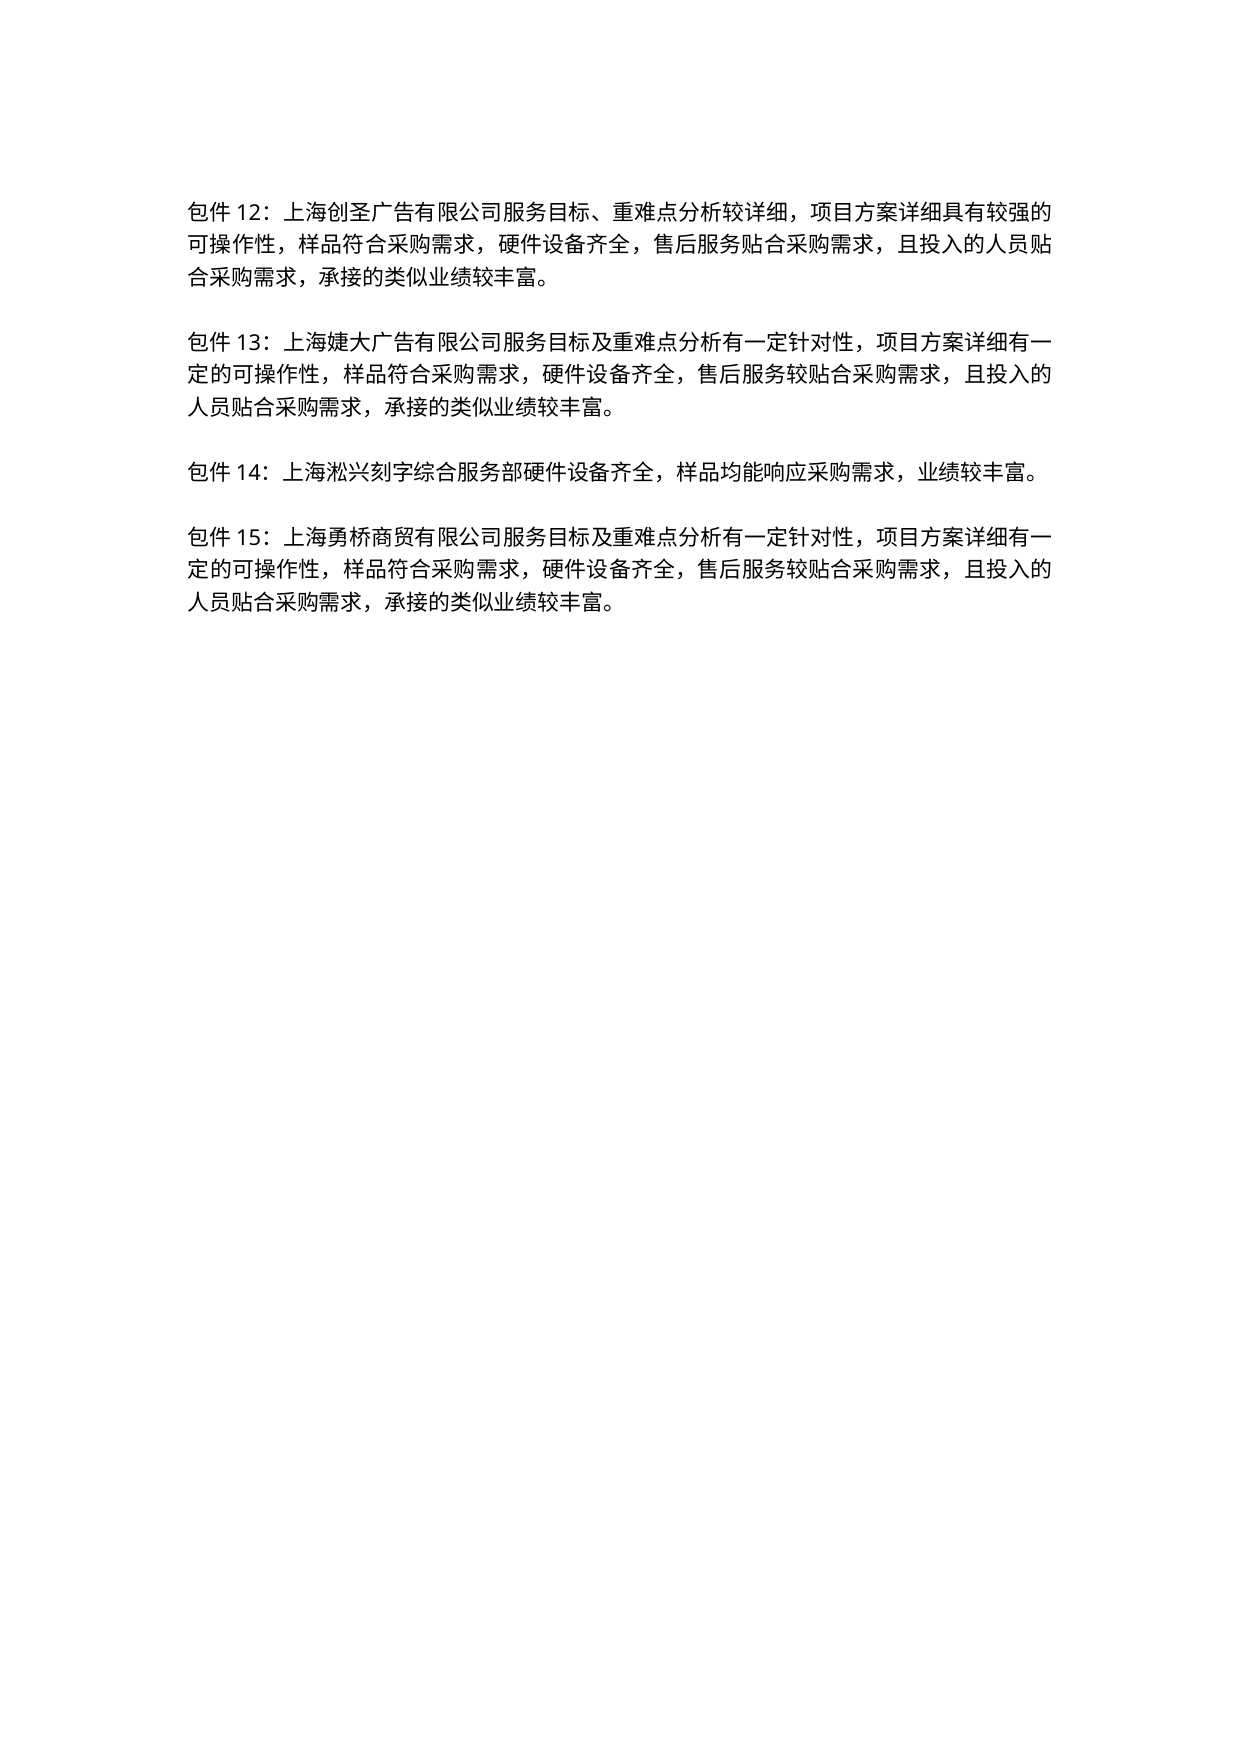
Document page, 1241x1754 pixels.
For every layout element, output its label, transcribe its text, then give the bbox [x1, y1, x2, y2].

text 包件14：上海淞兴刻字综合服务部硬件设备齐全，样品均能响应采购需求，业绩较丰富。 [187, 454, 1053, 487]
text 包件12：上海创圣广告有限公司服务目标、重难点分析较详细，项目方案详细具有较强的可操作性，样品符合采购需求，硬件设备齐全，售后服务贴合采购需求，且投入的人员贴合采购需求，承接的类似业绩较丰富。 [187, 194, 1053, 292]
text 包件15：上海勇桥商贸有限公司服务目标及重难点分析有一定针对性，项目方案详细有一定的可操作性，样品符合采购需求，硬件设备齐全，售后服务较贴合采购需求，且投入的人员贴合采购需求，承接的类似业绩较丰富。 [187, 519, 1053, 617]
text 包件13：上海婕大广告有限公司服务目标及重难点分析有一定针对性，项目方案详细有一定的可操作性，样品符合采购需求，硬件设备齐全，售后服务较贴合采购需求，且投入的人员贴合采购需求，承接的类似业绩较丰富。 [187, 324, 1053, 422]
